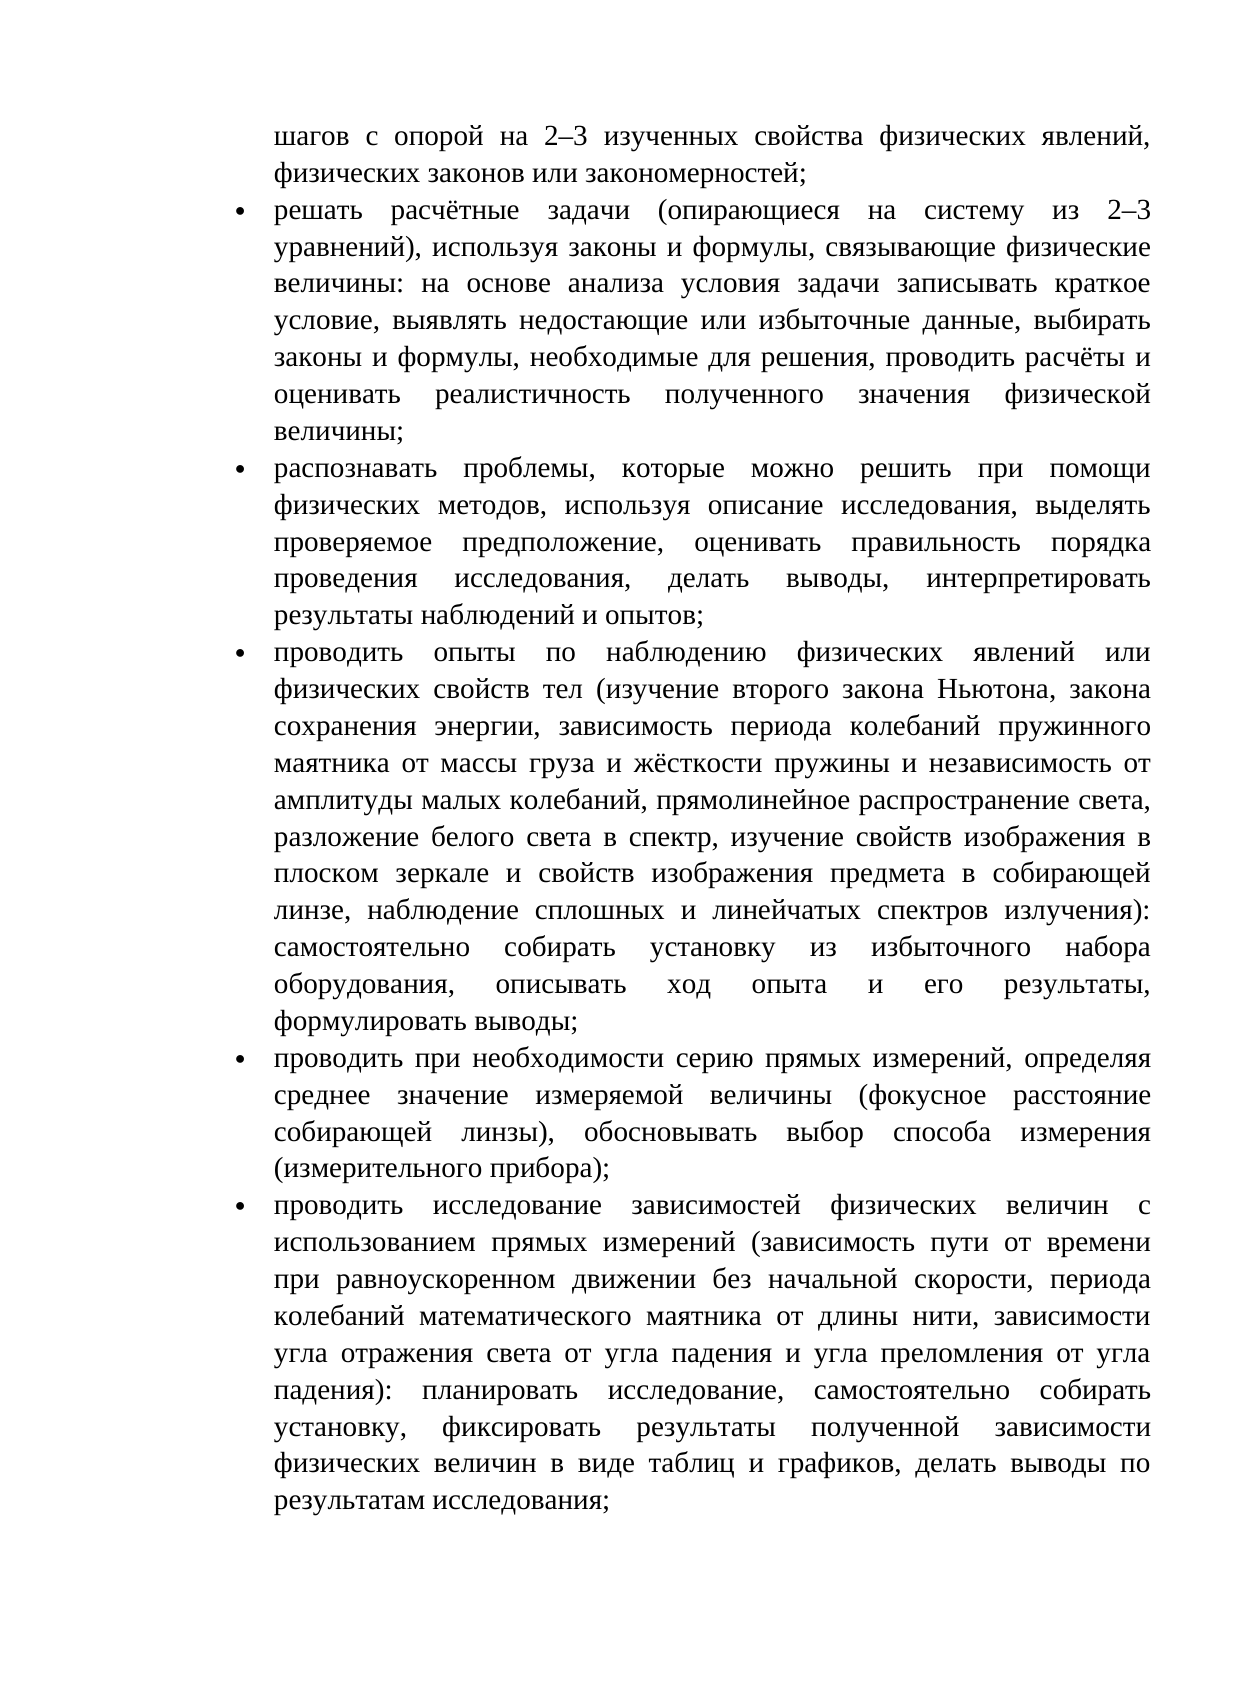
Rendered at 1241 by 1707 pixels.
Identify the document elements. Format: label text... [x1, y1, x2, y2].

list проводить при необходимости серию прямых измерений, определяя среднее значение измеряемой величины (фокусное расстояние собирающей линзы), обосновывать выбор способа измерения (измерительного прибора); [236, 1040, 1152, 1184]
list проводить опыты по наблюдению физических явлений или физических свойств тел (изучение второго закона Ньютона, закона сохранения энергии, зависимость периода колебаний пружинного маятника от массы груза и жёсткости пружины и независимость от амплитуды малых колебаний, прямолинейное распространение света, разложение белого света в спектр, изучение свойств изображения в плоском зеркале и свойств изображения предмета в собирающей линзе, наблюдение сплошных и линейчатых спектров излучения): самостоятельно собирать установку из избыточного набора оборудования, описывать ход опыта и его результаты, формулировать выводы; [236, 634, 1152, 1037]
list проводить исследование зависимостей физических величин с использованием прямых измерений (зависимость пути от времени при равноускоренном движении без начальной скорости, периода колебаний математического маятника от длины нити, зависимости угла отражения света от угла падения и угла преломления от угла падения): планировать исследование, самостоятельно собирать установку, фиксировать результаты полученной зависимости физических величин в виде таблиц и графиков, делать выводы по результатам исследования; [236, 1187, 1152, 1516]
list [236, 118, 1152, 188]
list распознавать проблемы, которые можно решить при помощи физических методов, используя описание исследования, выделять проверяемое предположение, оценивать правильность порядка проведения исследования, делать выводы, интерпретировать результаты наблюдений и опытов; [236, 450, 1152, 631]
list решать расчётные задачи (опирающиеся на систему из 2–3 уравнений), используя законы и формулы, связывающие физические величины: на основе анализа условия задачи записывать краткое условие, выявлять недостающие или избыточные данные, выбирать законы и формулы, необходимые для решения, проводить расчёты и оценивать реалистичность полученного значения физической величины; [236, 192, 1152, 447]
